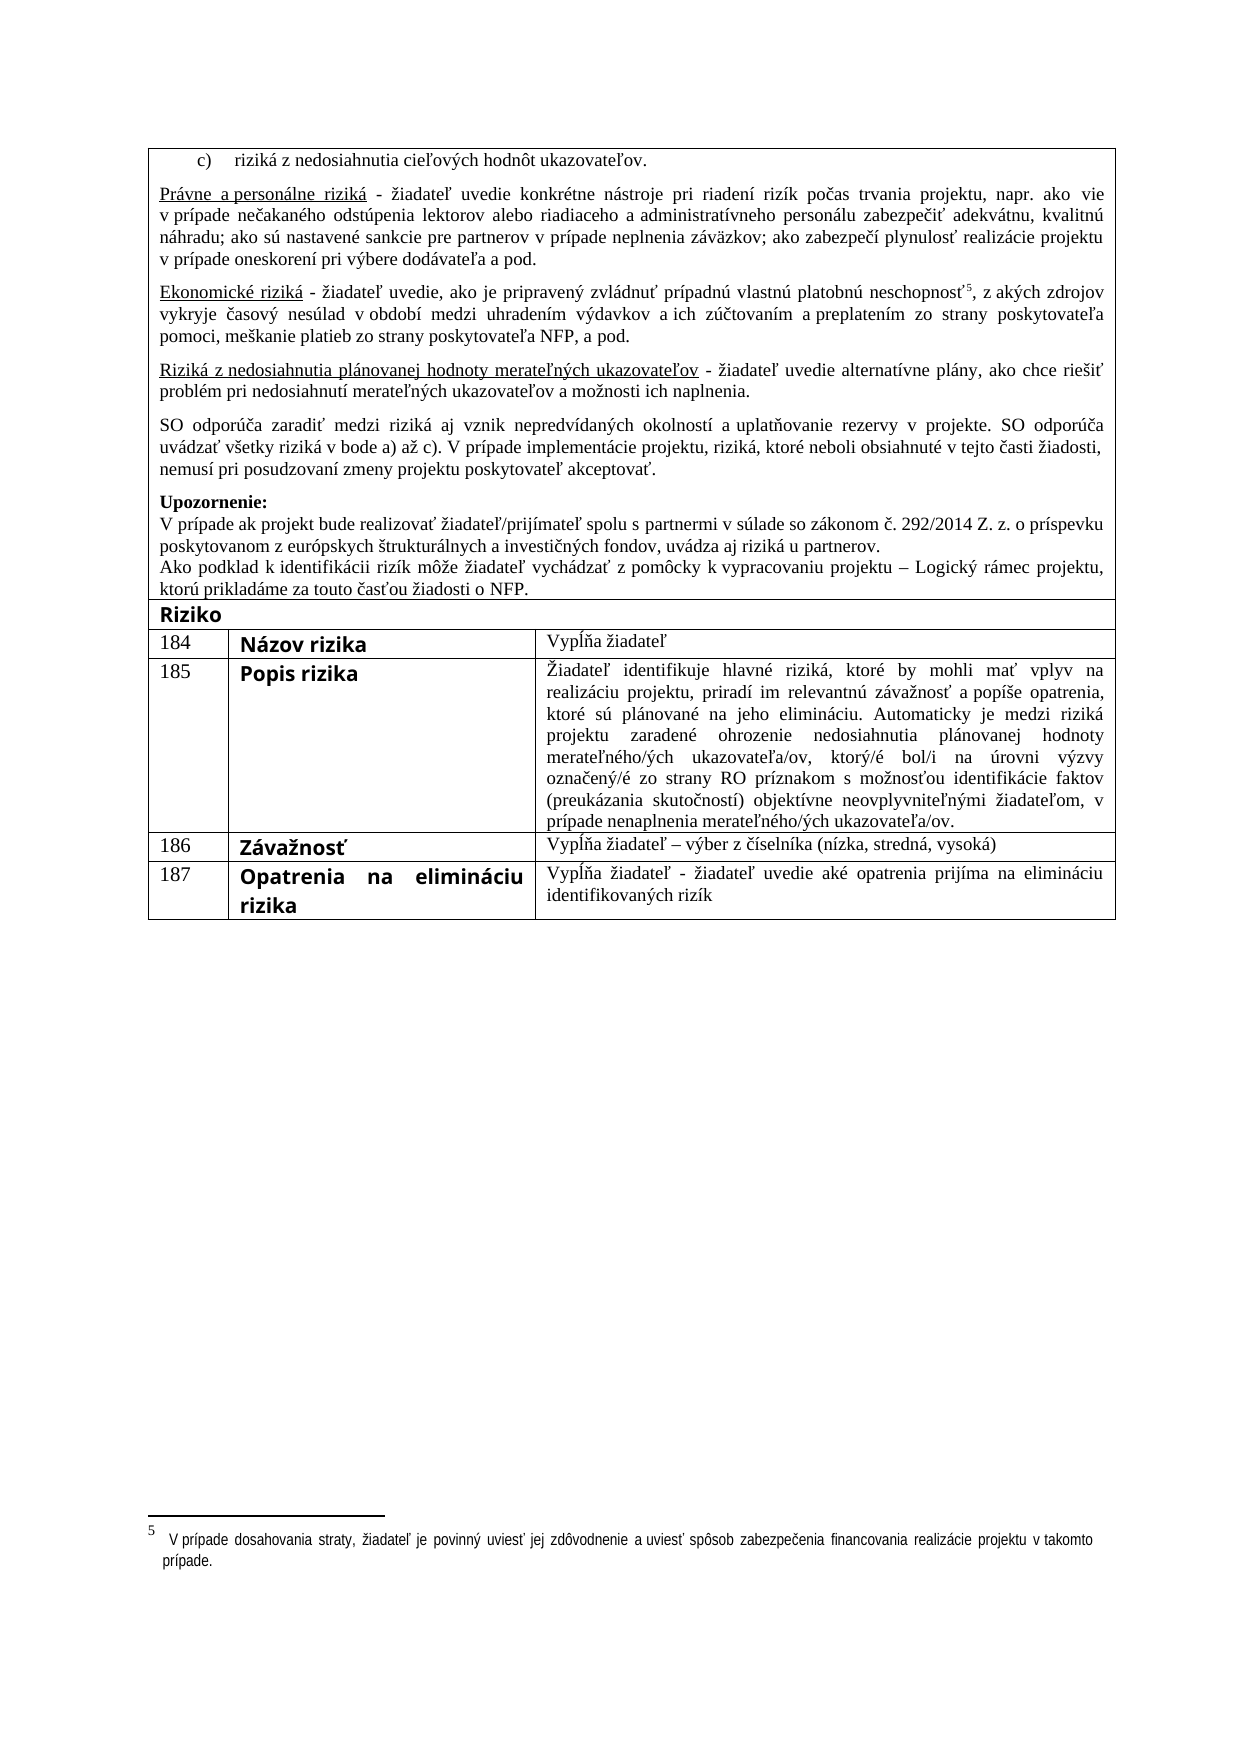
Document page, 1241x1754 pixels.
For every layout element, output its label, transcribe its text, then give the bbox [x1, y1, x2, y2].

table_cell Vypĺňa žiadateľ [536, 630, 1115, 658]
table_cell Popis rizika [229, 659, 535, 832]
table_cell Opatrenia na elimináciu rizika [229, 862, 535, 919]
table_cell Vypĺňa žiadateľ - žiadateľ uvedie aké opatrenia prijíma na elimináciu identifikovaných rizík [536, 862, 1115, 919]
table_cell 184 [149, 630, 228, 658]
table_cell 186 [149, 833, 228, 861]
table_cell 187 [149, 862, 228, 919]
table_cell Riziko [149, 600, 1115, 629]
table_cell Vypĺňa žiadateľ – výber z číselníka (nízka, stredná, vysoká) [536, 833, 1115, 861]
table_cell Závažnosť [229, 833, 535, 861]
table_cell 185 [149, 659, 228, 832]
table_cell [149, 149, 1115, 599]
table_cell Žiadateľ identifikuje hlavné riziká, ktoré by mohli mať vplyv na realizáciu projektu, priradí im relevantnú závažnosť a popíše opatrenia, ktoré sú plánované na jeho elimináciu. Automaticky je medzi riziká projektu zaradené ohrozenie nedosiahnutia plánovanej hodnoty merateľného/ých ukazovateľa/ov, ktorý/é bol/i na úrovni výzvy označený/é zo strany RO príznakom s možnosťou identifikácie faktov (preukázania skutočností) objektívne neovplyvniteľnými žiadateľom, v prípade nenaplnenia merateľného/ých ukazovateľa/ov. [536, 659, 1115, 832]
table_cell Názov rizika [229, 630, 535, 658]
